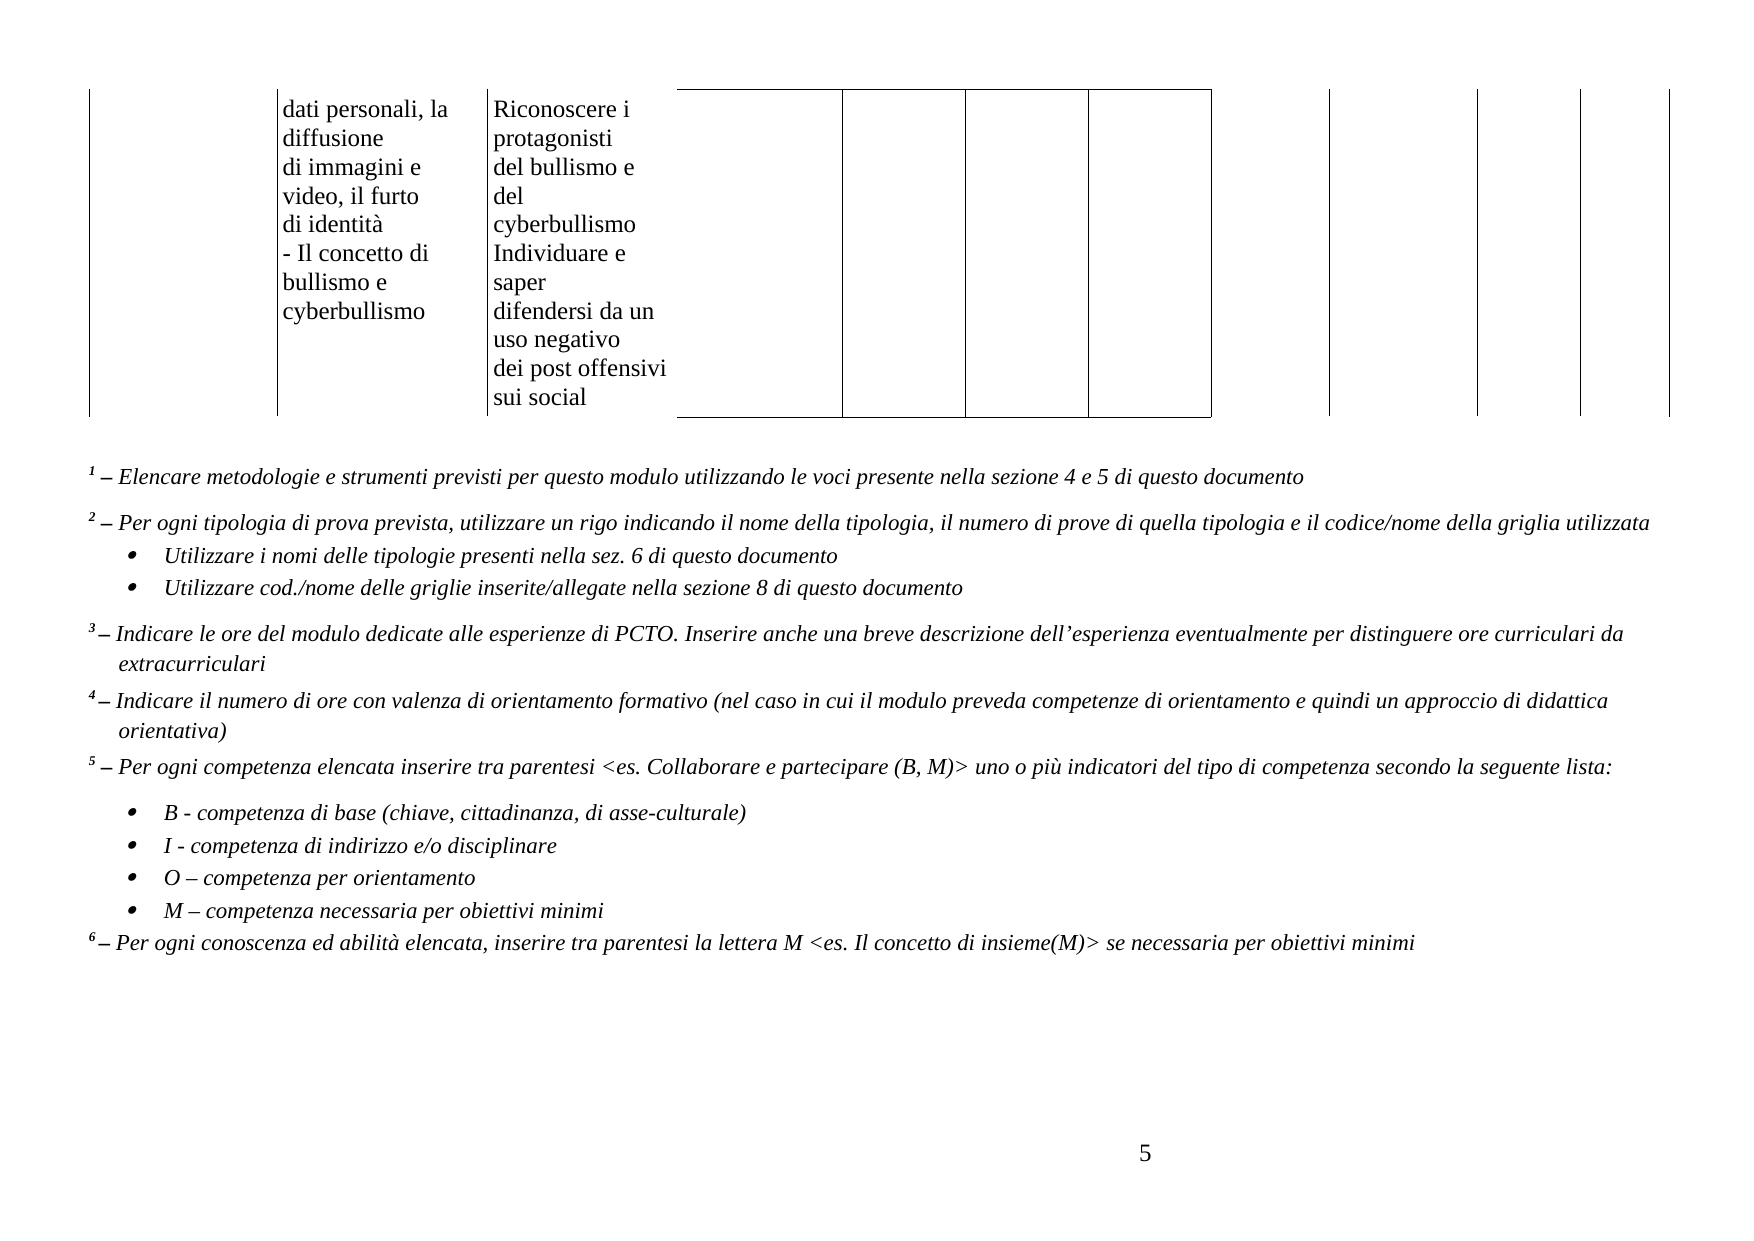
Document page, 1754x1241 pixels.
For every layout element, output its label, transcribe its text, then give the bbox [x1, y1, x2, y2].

text 2 – Per ogni tipologia di prova prevista, utilizzare un rigo indicando il nome della tipologia, il numero di prove di quella tipologia e il codice/nome della griglia utilizzata [89, 509, 1674, 535]
list I - competenza di indirizzo e/o disciplinare [126, 832, 1674, 858]
list M – competenza necessaria per obiettivi minimi [126, 897, 1674, 923]
text 3 – Indicare le ore del modulo dedicate alle esperienze di PCTO. Inserire anche una breve descrizione dell’esperienza eventualmente per distinguere ore curriculari da extracurriculari [89, 620, 1674, 677]
list Utilizzare i nomi delle tipologie presenti nella sez. 6 di questo documento [126, 542, 1674, 568]
table_cell [843, 90, 965, 417]
text 6 – Per ogni conoscenza ed abilità elencata, inserire tra parentesi la lettera M <es. Il concetto di insieme(M)> se necessaria per obiettivi minimi [89, 929, 1674, 956]
list Utilizzare cod./nome delle griglie inserite/allegate nella sezione 8 di questo documento [126, 574, 1674, 601]
text 1 – Elencare metodologie e strumenti previsti per questo modulo utilizzando le voci presente nella sezione 4 e 5 di questo documento [89, 463, 1674, 490]
table_cell [966, 90, 1088, 417]
table_cell [1089, 90, 1211, 417]
list B - competenza di base (chiave, cittadinanza, di asse-culturale) [126, 799, 1674, 825]
list O – competenza per orientamento [126, 864, 1674, 891]
text 5 – Per ogni competenza elencata inserire tra parentesi <es. Collaborare e partecipare (B, M)> uno o più indicatori del tipo di competenza secondo la seguente lista: [89, 753, 1674, 780]
table_cell [677, 90, 842, 417]
text 4 – Indicare il numero di ore con valenza di orientamento formativo (nel caso in cui il modulo preveda competenze di orientamento e quindi un approccio di didattica orientativa) [89, 687, 1674, 743]
